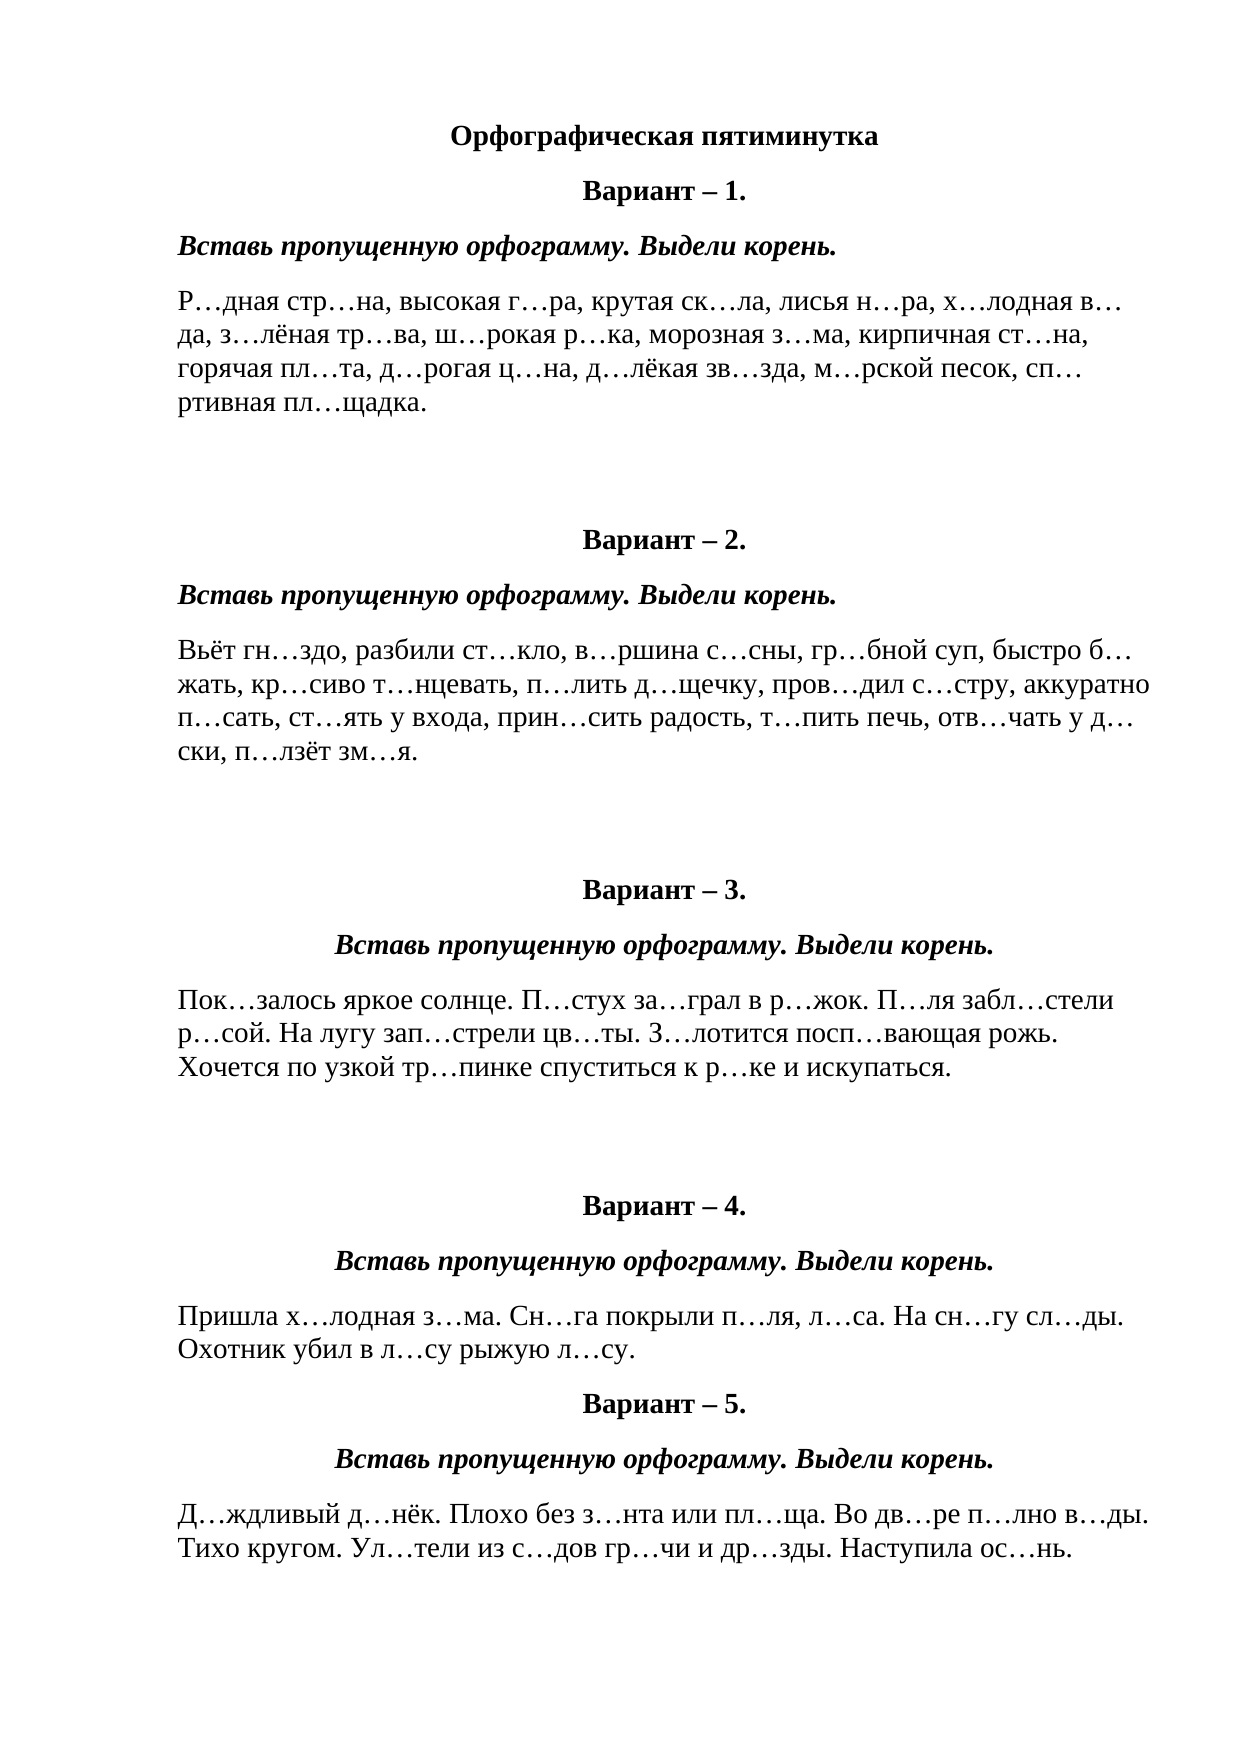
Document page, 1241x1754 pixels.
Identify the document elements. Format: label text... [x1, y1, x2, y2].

text Пришла х…лодная з…ма. Сн…га покрыли п…ля, л…са. На сн…гу сл…ды. Охотник убил в л…су рыжую л…су. [177, 1298, 1152, 1365]
text Вставь пропущенную орфограмму. Выдели корень. [177, 927, 1152, 960]
text Р…дная стр…на, высокая г…ра, крутая ск…ла, лисья н…ра, х…лодная в…да, з…лёная тр…ва, ш…рокая р…ка, морозная з…ма, кирпичная ст…на, горячая пл…та, д…рогая ц…на, д…лёкая зв…зда, м…рской песок, сп…ртивная пл…щадка. [177, 283, 1152, 417]
text Вставь пропущенную орфограмму. Выдели корень. [177, 577, 1152, 611]
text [177, 1441, 1152, 1475]
text Вариант – 4. [177, 1188, 1152, 1221]
text Вставь пропущенную орфограмму. Выдели корень. [177, 1243, 1152, 1276]
text Орфографическая пятиминутка [177, 118, 1152, 152]
text Вьёт гн…здо, разбили ст…кло, в…ршина с…сны, гр…бной суп, быстро б…жать, кр…сиво т…нцевать, п…лить д…щечку, пров…дил с…стру, аккуратно п…сать, ст…ять у входа, прин…сить радость, т…пить печь, отв…чать у д…ски, п…лзёт зм…я. [177, 632, 1152, 767]
text Вариант – 1. [177, 173, 1152, 207]
text Д…ждливый д…нёк. Плохо без з…нта или пл…ща. Во дв…ре п…лно в…ды. Тихо кругом. Ул…тели из с…дов гр…чи и др…зды. Наступила ос…нь. [177, 1496, 1152, 1563]
text Вариант – 3. [177, 872, 1152, 905]
text Вариант – 2. [177, 522, 1152, 556]
text Пок…залось яркое солнце. П…стух за…грал в р…жок. П…ля забл…стели р…сой. На лугу зап…стрели цв…ты. З…лотится посп…вающая рожь. Хочется по узкой тр…пинке спуститься к р…ке и искупаться. [177, 982, 1152, 1082]
text Вставь пропущенную орфограмму. Выдели корень. [177, 228, 1152, 262]
text Вариант – 5. [177, 1386, 1152, 1420]
